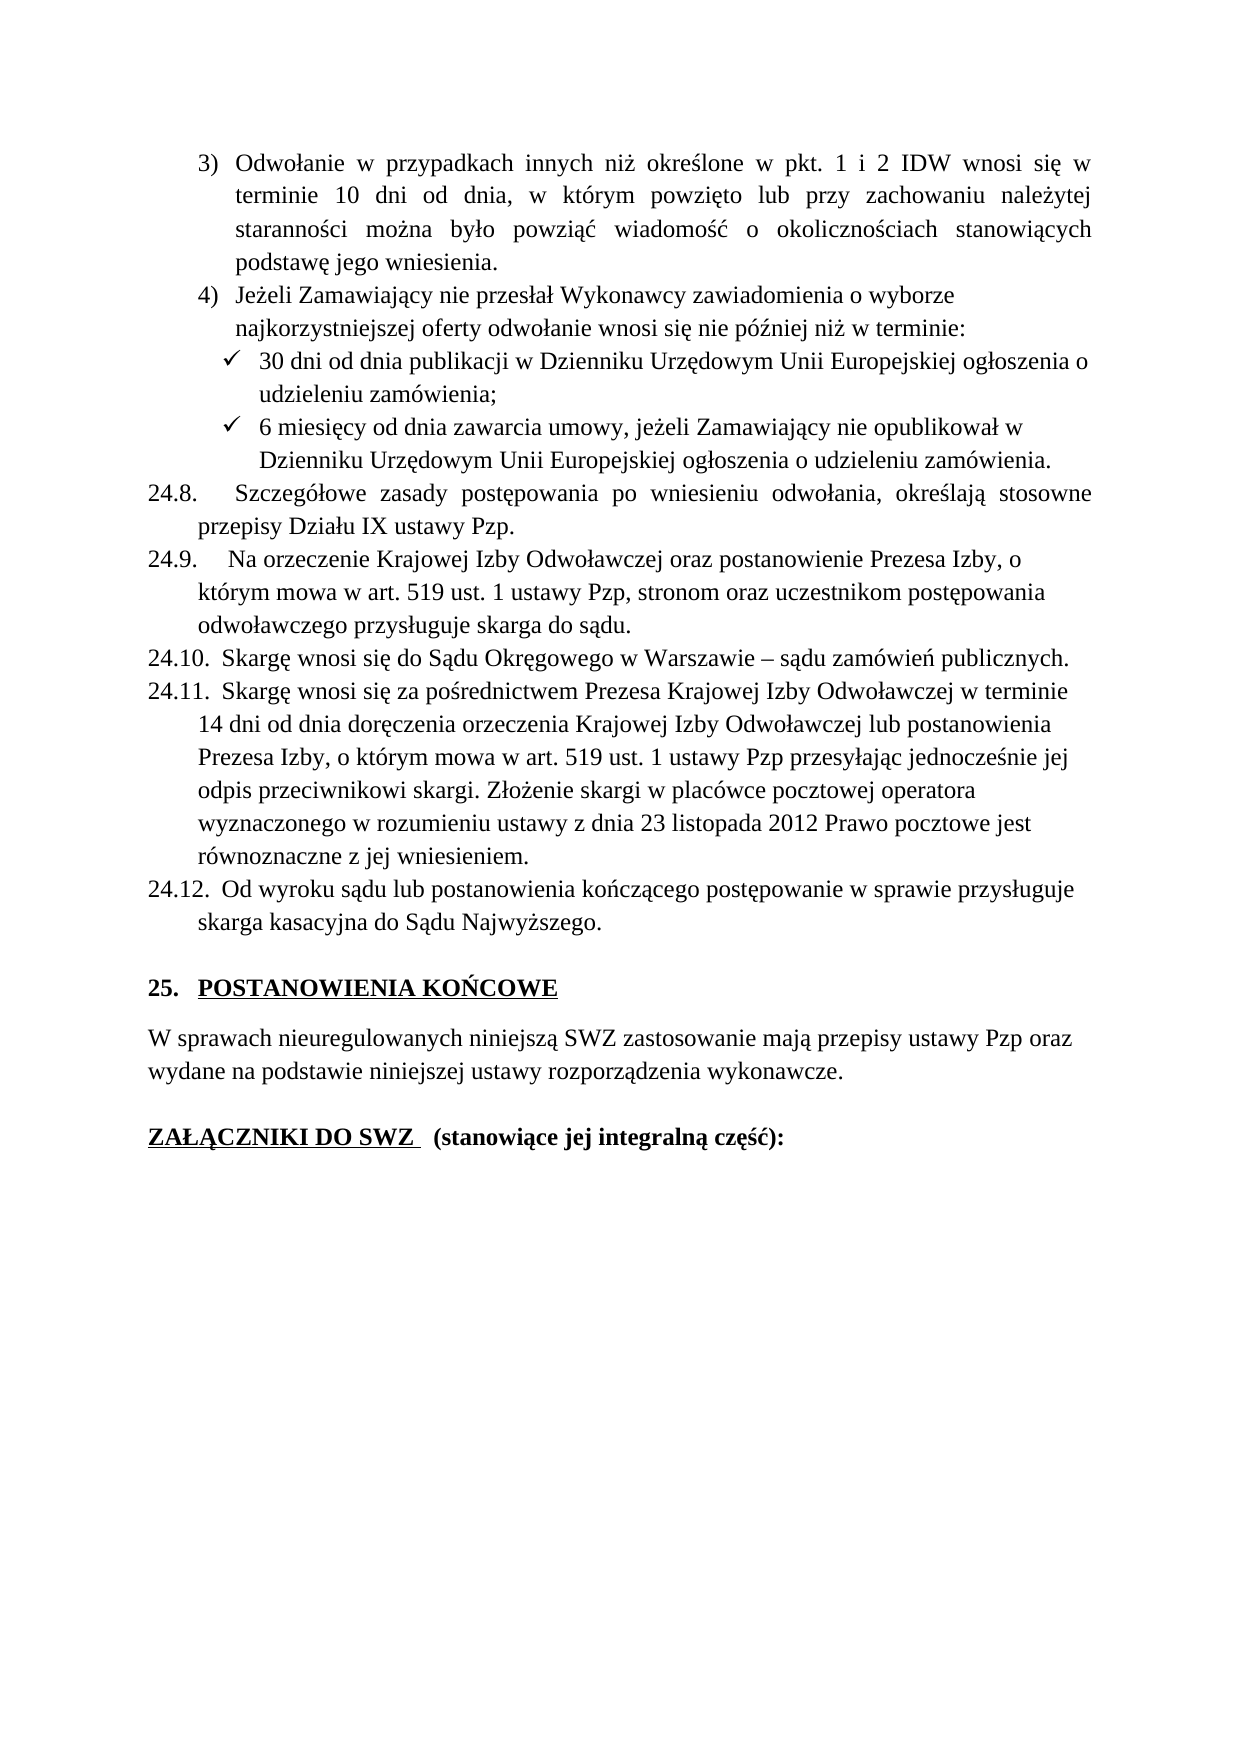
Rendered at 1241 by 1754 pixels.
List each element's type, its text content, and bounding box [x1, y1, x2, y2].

list Odwołanie w przypadkach innych niż określone w pkt. 1 i 2 IDW wnosi się w terminie 10 dni od dnia, w którym powzięto lub przy zachowaniu należytej staranności można było powziąć wiadomość o okolicznościach stanowiących podstawę jego wniesienia. [198, 148, 1093, 275]
text W sprawach nieuregulowanych niniejszą SWZ zastosowanie mają przepisy ustawy Pzp oraz wydane na podstawie niniejszej ustawy rozporządzenia wykonawcze. [148, 1023, 1093, 1084]
list 30 dni od dnia publikacji w Dzienniku Urzędowym Unii Europejskiej ogłoszenia o udzieleniu zamówienia; [221, 346, 1093, 407]
list Jeżeli Zamawiający nie przesłał Wykonawcy zawiadomienia o wyborze najkorzystniejszej oferty odwołanie wnosi się nie później niż w terminie: [198, 280, 1093, 341]
list Szczegółowe zasady postępowania po wniesieniu odwołania, określają stosowne przepisy Działu IX ustawy Pzp. [148, 478, 1093, 539]
list Skargę wnosi się za pośrednictwem Prezesa Krajowej Izby Odwoławczej w terminie 14 dni od dnia doręczenia orzeczenia Krajowej Izby Odwoławczej lub postanowienia Prezesa Izby, o którym mowa w art. 519 ust. 1 ustawy Pzp przesyłając jednocześnie jej odpis przeciwnikowi skargi. Złożenie skargi w placówce pocztowej operatora wyznaczonego w rozumieniu ustawy z dnia 23 listopada 2012 Prawo pocztowe jest równoznaczne z jej wniesieniem. [148, 676, 1093, 870]
list 6 miesięcy od dnia zawarcia umowy, jeżeli Zamawiający nie opublikował w Dzienniku Urzędowym Unii Europejskiej ogłoszenia o udzieleniu zamówienia. [221, 412, 1093, 473]
list Od wyroku sądu lub postanowienia kończącego postępowanie w sprawie przysługuje skarga kasacyjna do Sądu Najwyższego. [148, 874, 1093, 936]
list Na orzeczenie Krajowej Izby Odwoławczej oraz postanowienie Prezesa Izby, o którym mowa w art. 519 ust. 1 ustawy Pzp, stronom oraz uczestnikom postępowania odwoławczego przysługuje skarga do sądu. [148, 544, 1093, 639]
list POSTANOWIENIA KOŃCOWE [148, 973, 1093, 1002]
text ZAŁĄCZNIKI DO SWZ (stanowiące jej integralną część): [148, 1122, 1093, 1151]
list Skargę wnosi się do Sądu Okręgowego w Warszawie – sądu zamówień publicznych. [148, 643, 1093, 672]
